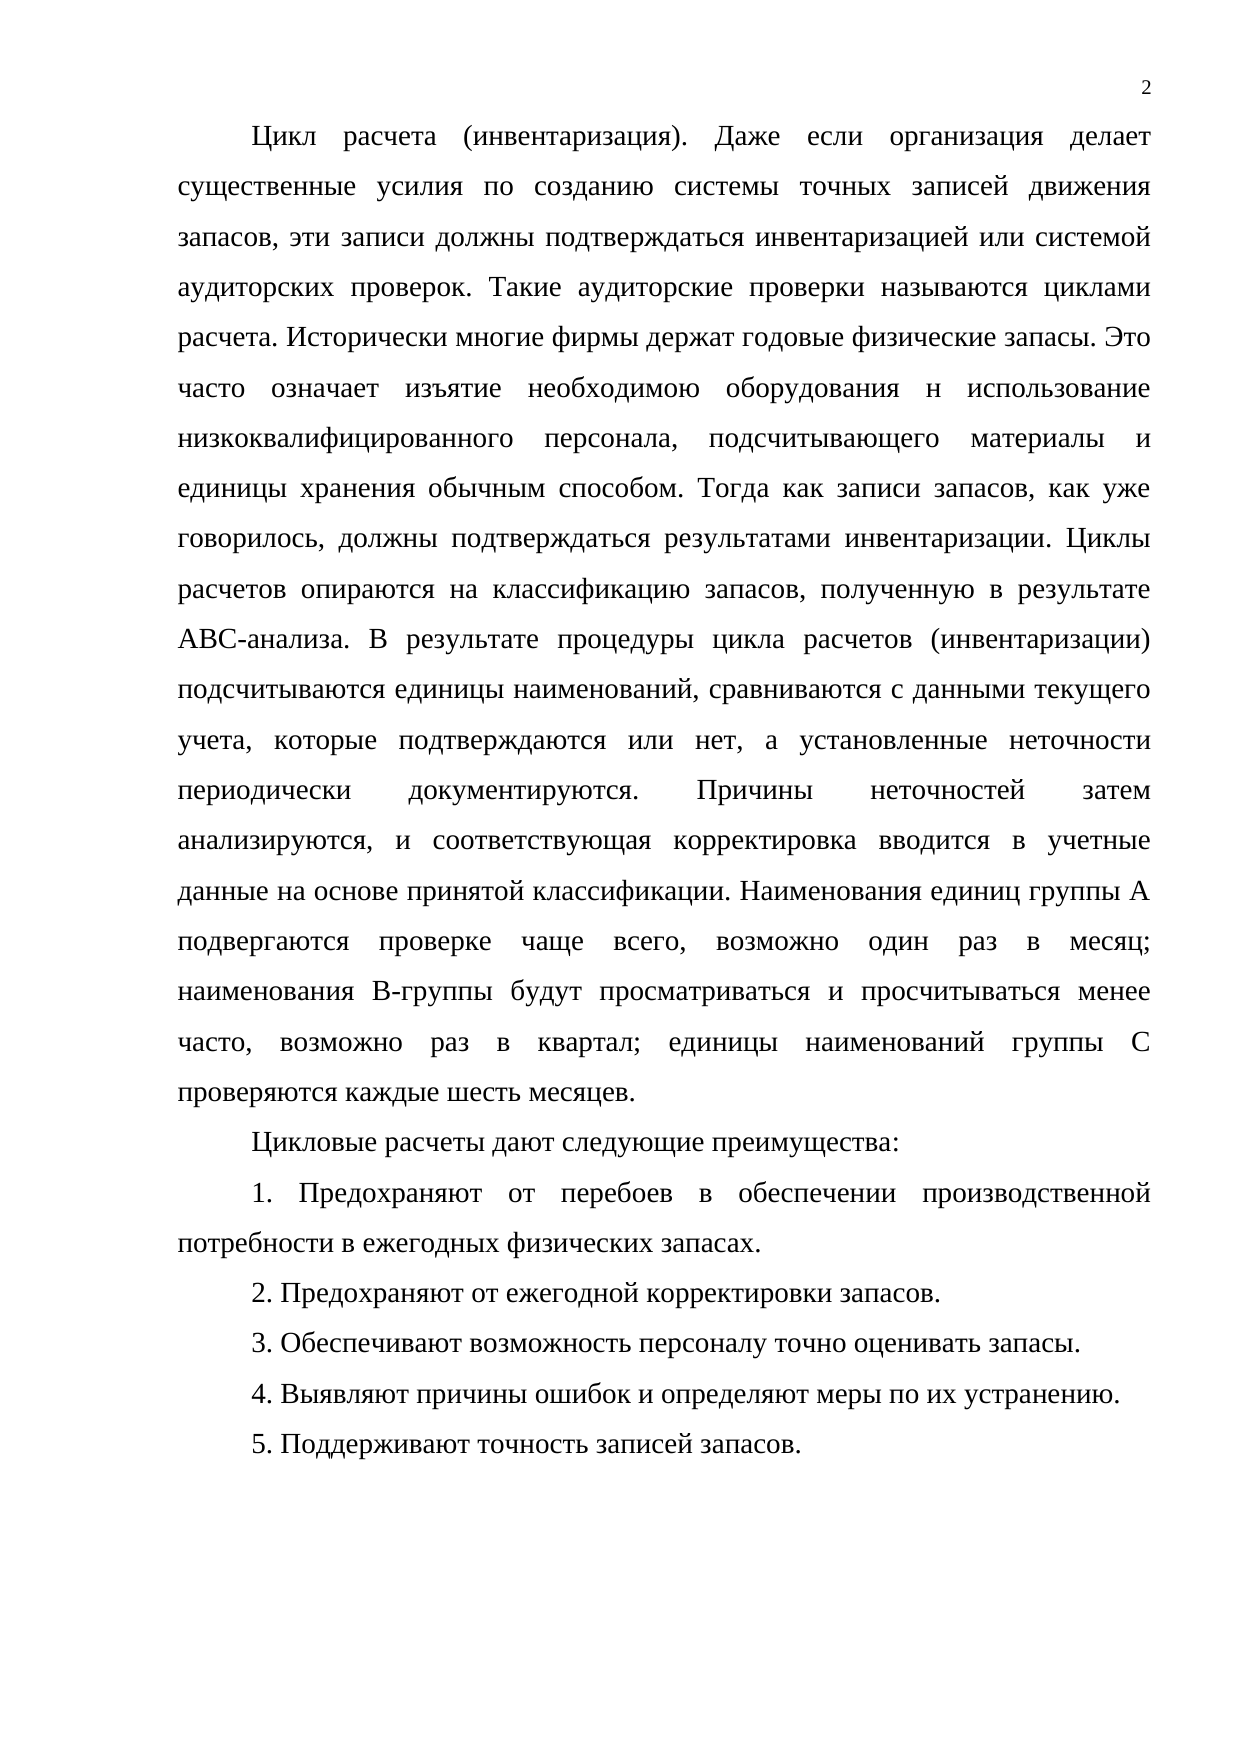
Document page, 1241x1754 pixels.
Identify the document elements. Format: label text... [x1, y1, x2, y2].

text 5. Поддерживают точность записей запасов. [177, 1426, 1152, 1460]
text 2. Предохраняют от ежегодной корректировки запасов. [177, 1275, 1152, 1309]
text 4. Выявляют причины ошибок и определяют меры по их устранению. [177, 1376, 1152, 1409]
text 3. Обеспечивают возможность персоналу точно оценивать запасы. [177, 1326, 1152, 1359]
text 1. Предохраняют от перебоев в обеспечении производственной потребности в ежегодных физических запасах. [177, 1175, 1152, 1258]
text Цикловые расчеты дают следующие преимущества: [177, 1124, 1152, 1158]
text Цикл расчета (инвентаризация). Даже если организация делает существенные усилия по созданию системы точных записей движения запасов, эти записи должны подтверждаться инвентаризацией или системой аудиторских проверок. Такие аудиторские проверки называются циклами расчета. Исторически многие фирмы держат годовые физические запасы. Это часто означает изъятие необходимою оборудования н использование низкоквалифицированного персонала, подсчитывающего материалы и единицы хранения обычным способом. Тогда как записи запасов, как уже говорилось, должны подтверждаться результатами инвентаризации. Циклы расчетов опираются на классификацию запасов, полученную в результате АВС-анализа. В результате процедуры цикла расчетов (инвентаризации) подсчитываются единицы наименований, сравниваются с данными текущего учета, которые подтверждаются или нет, а установленные неточности периодически документируются. Причины неточностей затем анализируются, и соответствующая корректировка вводится в учетные данные на основе принятой классификации. Наименования единиц группы А подвергаются проверке чаще всего, возможно один раз в месяц; наименования В-группы будут просматриваться и просчитываться менее часто, возможно раз в квартал; единицы наименований группы С проверяются каждые шесть месяцев. [177, 118, 1152, 1108]
